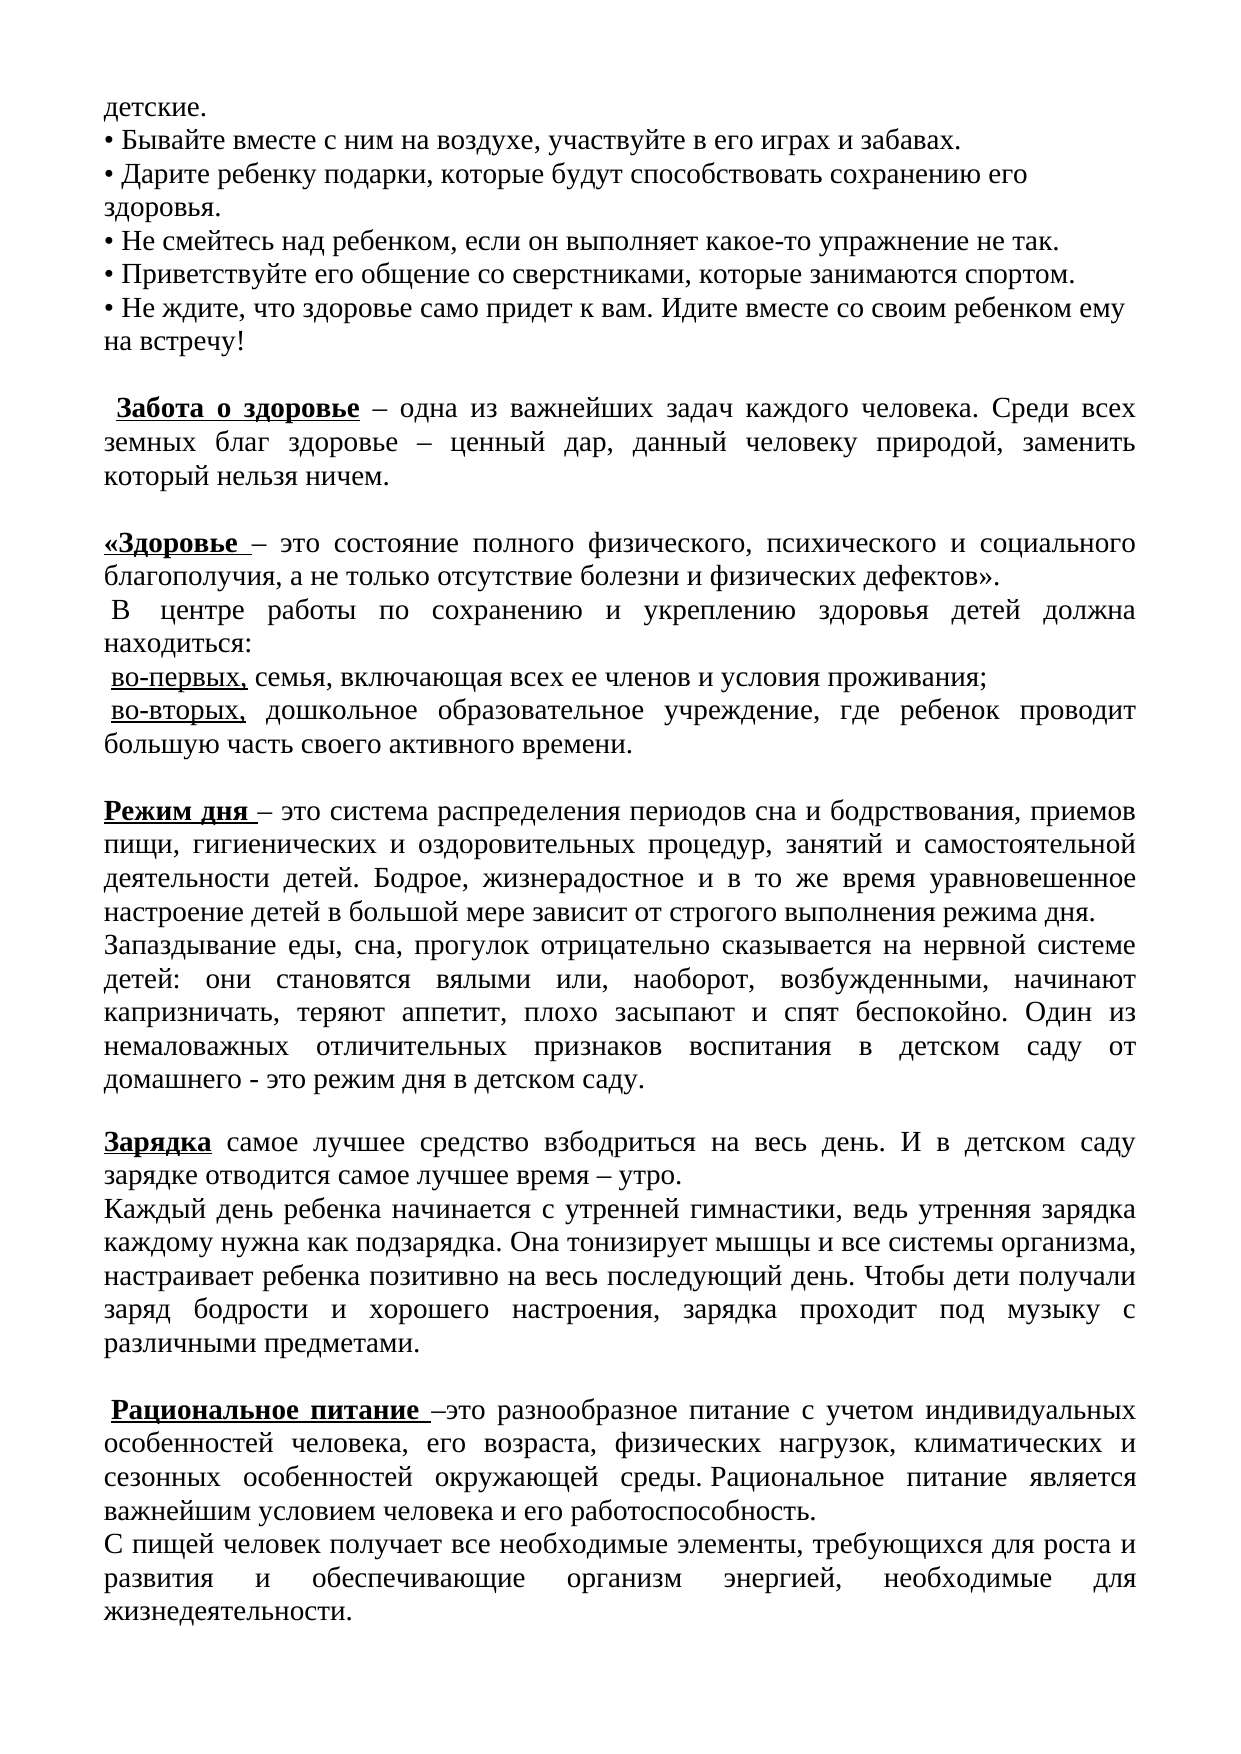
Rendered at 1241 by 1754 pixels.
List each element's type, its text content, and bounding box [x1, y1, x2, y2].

text Каждый день ребенка начинается с утренней гимнастики, ведь утренняя зарядка каждому нужна как подзарядка. Она тонизирует мышцы и все системы организма, настраивает ребенка позитивно на весь последующий день. Чтобы дети получали заряд бодрости и хорошего настроения, зарядка проходит под музыку с различными предметами. [103, 1191, 1137, 1358]
text Забота о здоровье – одна из важнейших задач каждого человека. Среди всех земных благ здоровье – ценный дар, данный человеку природой, заменить который нельзя ничем. [103, 391, 1137, 491]
text Режим дня – это система распределения периодов сна и бодрствования, приемов пищи, гигиенических и оздоровительных процедур, занятий и самостоятельной деятельности детей. Бодрое, жизнерадостное и в то же время уравновешенное настроение детей в большой мере зависит от строгого выполнения режима дня. [103, 793, 1137, 927]
text Рациональное питание –это разнообразное питание с учетом индивидуальных особенностей человека, его возраста, физических нагрузок, климатических и сезонных особенностей окружающей среды. Рациональное питание является важнейшим условием человека и его работоспособность. [103, 1392, 1137, 1526]
text «Здоровье – это состояние полного физического, психического и социального благополучия, а не только отсутствие болезни и физических дефектов». [103, 525, 1137, 592]
text В центре работы по сохранению и укреплению здоровья детей должна находиться: [103, 592, 1137, 659]
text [103, 89, 1137, 357]
text Запаздывание еды, сна, прогулок отрицательно сказывается на нервной системе детей: они становятся вялыми или, наоборот, возбужденными, начинают капризничать, теряют аппетит, плохо засыпают и спят беспокойно. Один из немаловажных отличительных признаков воспитания в детском саду от домашнего - это режим дня в детском саду. [103, 927, 1137, 1095]
text Зарядка самое лучшее средство взбодриться на весь день. И в детском саду зарядке отводится самое лучшее время – утро. [103, 1124, 1137, 1191]
text во-вторых, дошкольное образовательное учреждение, где ребенок проводит большую часть своего активного времени. [103, 692, 1137, 759]
text С пищей человек получает все необходимые элементы, требующихся для роста и развития и обеспечивающие организм энергией, необходимые для жизнедеятельности. [103, 1526, 1137, 1627]
text во-первых, семья, включающая всех ее членов и условия проживания; [103, 659, 1137, 692]
